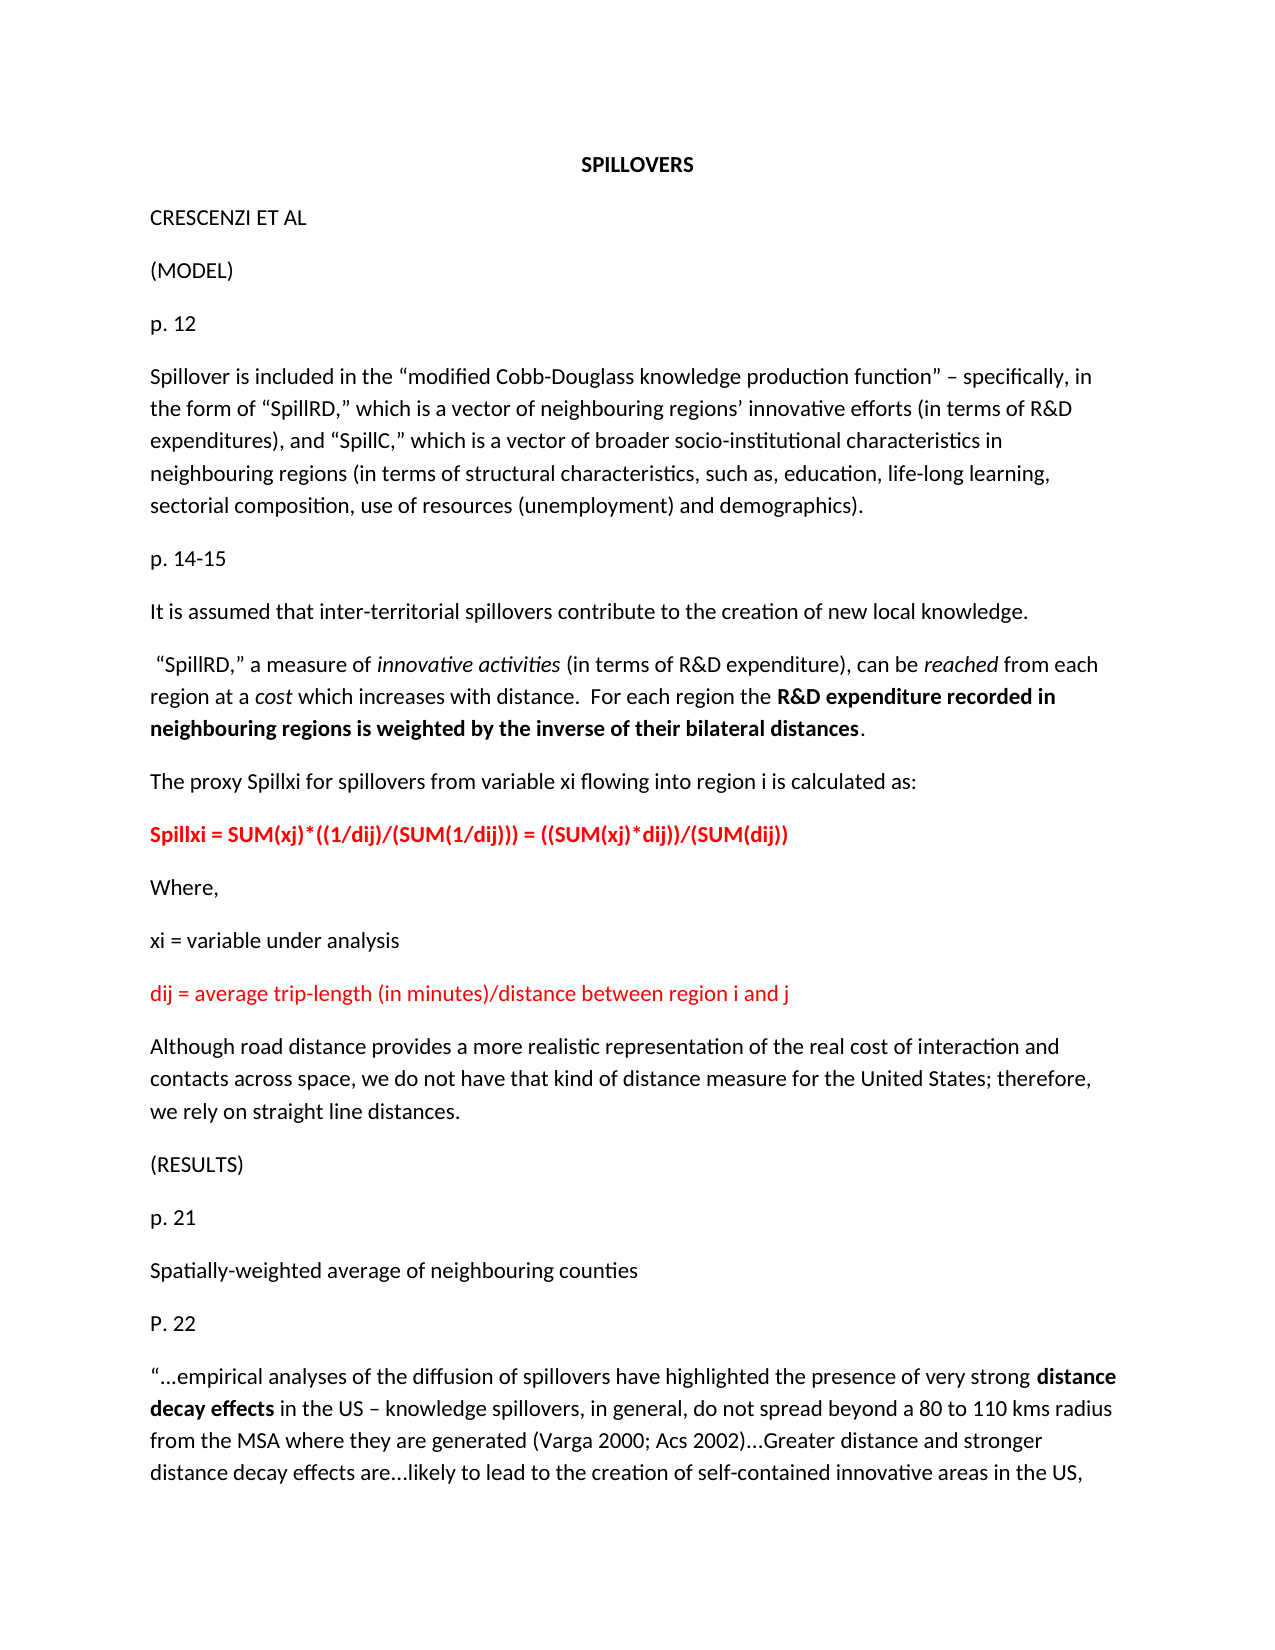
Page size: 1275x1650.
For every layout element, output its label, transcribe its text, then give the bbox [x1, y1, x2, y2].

text Spillover is included in the “modified Cobb-Douglass knowledge production function” – specifically, in the form of “SpillRD,” which is a vector of neighbouring regions’ innovative efforts (in terms of R&D expenditures), and “SpillC,” which is a vector of broader socio-institutional characteristics in neighbouring regions (in terms of structural characteristics, such as, education, life-long learning, sectorial composition, use of resources (unemployment) and demographics). [150, 362, 1125, 519]
text “SpillRD,” a measure of innovative activities (in terms of R&D expenditure), can be reached from each region at a cost which increases with distance. For each region the R&D expenditure recorded in neighbouring regions is weighted by the inverse of their bilateral distances. [150, 650, 1125, 742]
text It is assumed that inter-territorial spillovers contribute to the creation of new local knowledge. [150, 597, 1125, 625]
text p. 14-15 [150, 544, 1125, 572]
text Where, [150, 873, 1125, 901]
text Spatially-weighted average of neighbouring counties [150, 1256, 1125, 1284]
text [150, 1362, 1125, 1486]
text Although road distance provides a more realistic representation of the real cost of interaction and contacts across space, we do not have that kind of distance measure for the United States; therefore, we rely on straight line distances. [150, 1032, 1125, 1125]
text P. 22 [150, 1309, 1125, 1337]
text p. 12 [150, 309, 1125, 337]
text (MODEL) [150, 256, 1125, 284]
text SPILLOVERS [150, 150, 1125, 178]
text dij = average trip-length (in minutes)/distance between region i and j [150, 979, 1125, 1007]
text The proxy Spillxi for spillovers from variable xi flowing into region i is calculated as: [150, 767, 1125, 795]
text Spillxi = SUM(xj)*((1/dij)/(SUM(1/dij))) = ((SUM(xj)*dij))/(SUM(dij)) [150, 820, 1125, 848]
text xi = variable under analysis [150, 926, 1125, 954]
text p. 21 [150, 1203, 1125, 1231]
text CRESCENZI ET AL [150, 203, 1125, 231]
text (RESULTS) [150, 1150, 1125, 1178]
